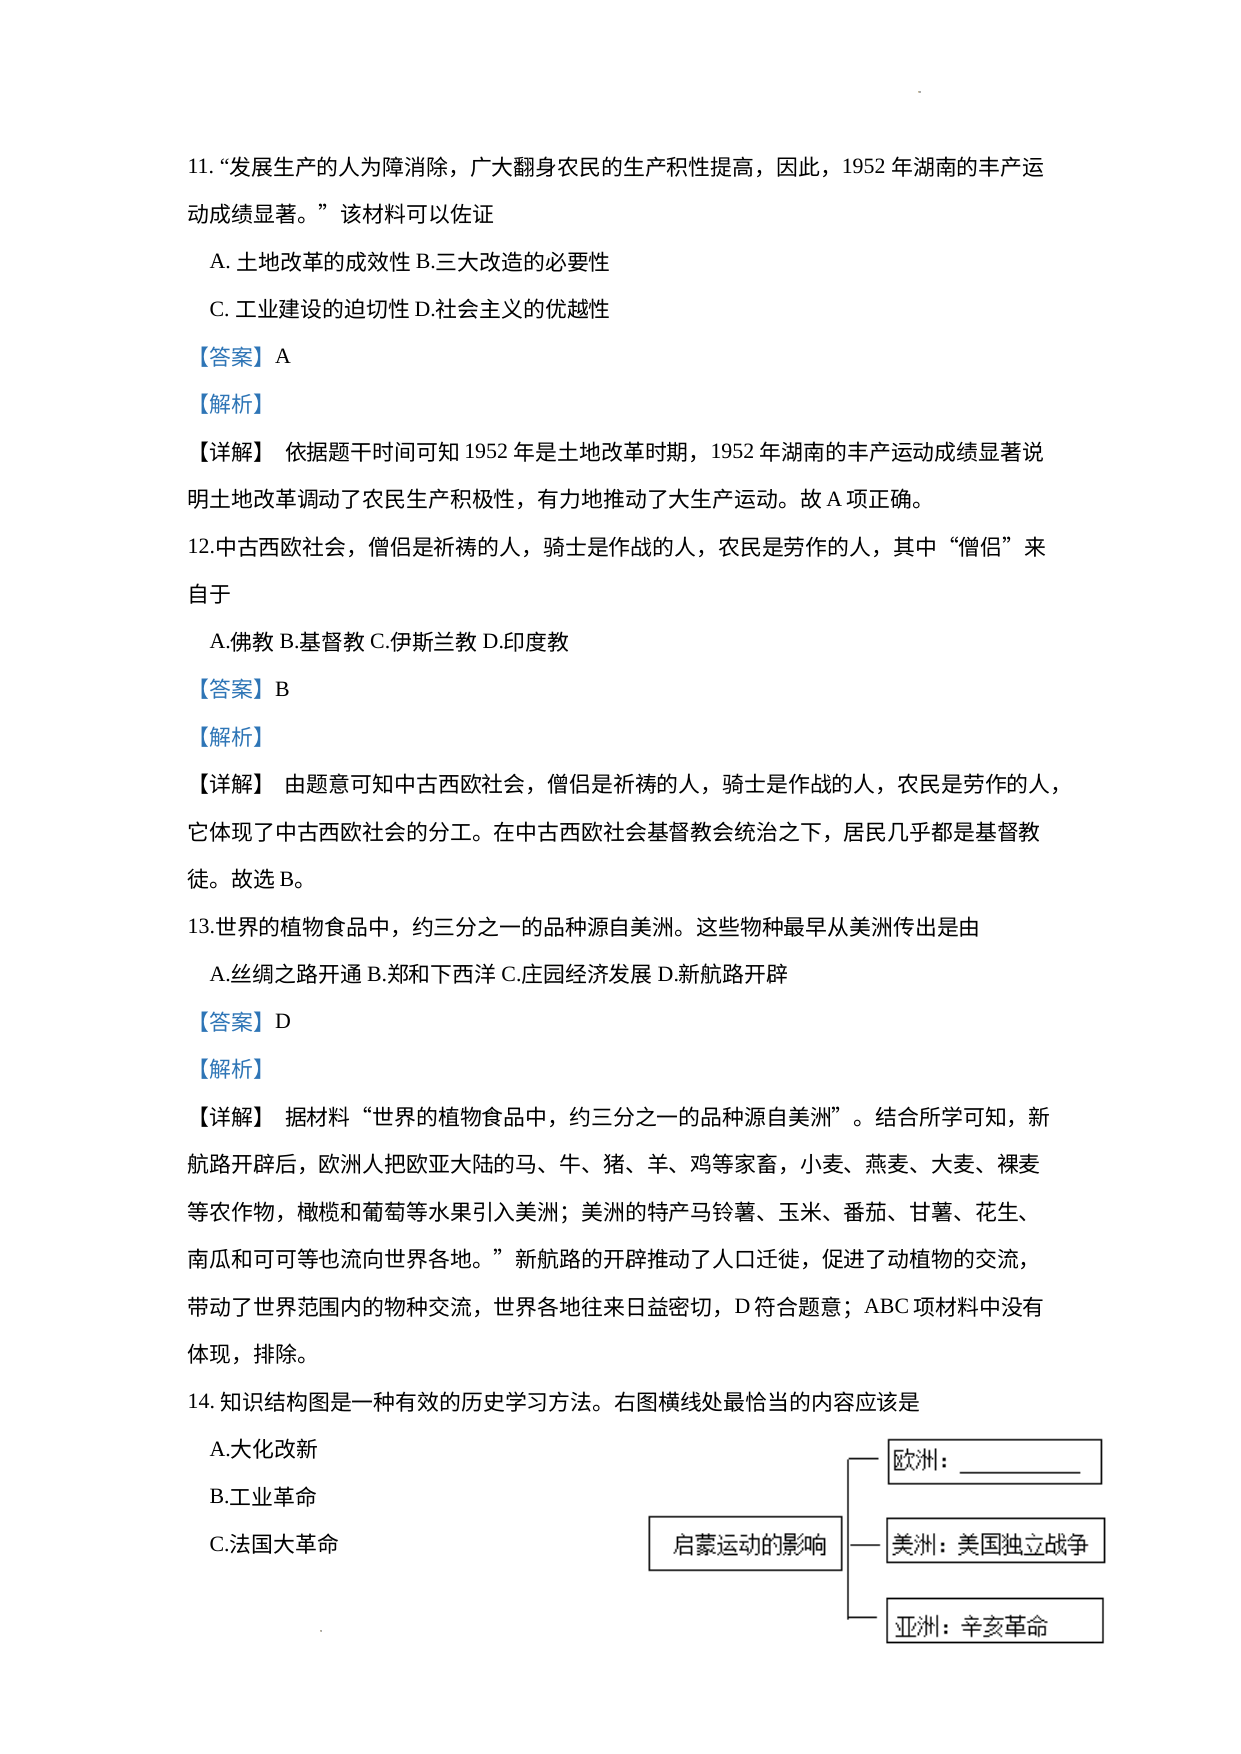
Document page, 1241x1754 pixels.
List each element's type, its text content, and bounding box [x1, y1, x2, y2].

text 【答案】B [187, 672, 1053, 704]
text B.工业革命 [187, 1480, 641, 1512]
text 14. 知识结构图是一种有效的历史学习方法。右图横线处最恰当的内容应该是 [187, 1385, 1053, 1417]
text 12.中古西欧社会，僧侣是祈祷的人，骑士是作战的人，农民是劳作的人，其中“僧侣”来自于 [187, 530, 1053, 609]
text C.法国大革命 [187, 1527, 641, 1559]
picture [641, 1434, 1115, 1653]
text C. 工业建设的迫切性D.社会主义的优越性 [187, 292, 1053, 324]
text 【解析】 [187, 387, 1053, 419]
text 【解析】 [187, 720, 1053, 752]
list “发展生产的人为障消除，广大翻身农民的生产积性提高，因此，1952 年湖南的丰产运动成绩显著。”该材料可以佐证 [187, 150, 1053, 229]
text 【详解】 据材料“世界的植物食品中，约三分之一的品种源自美洲”。结合所学可知，新航路开辟后，欧洲人把欧亚大陆的马、牛、猪、羊、鸡等家畜，小麦、燕麦、大麦、裸麦等农作物，橄榄和葡萄等水果引入美洲；美洲的特产马铃薯、玉米、番茄、甘薯、花生、南瓜和可可等也流向世界各地。”新航路的开辟推动了人口迁徙，促进了动植物的交流，带动了世界范围内的物种交流，世界各地往来日益密切，D符合题意；ABC项材料中没有体现，排除。 [187, 1100, 1053, 1369]
list 土地改革的成效性B.三大改造的必要性 [187, 245, 1053, 277]
text 【答案】A [187, 340, 1053, 372]
text A.佛教 B.基督教 C.伊斯兰教 D.印度教 [187, 625, 1053, 657]
text 【详解】 依据题干时间可知1952 年是土地改革时期，1952 年湖南的丰产运动成绩显著说明土地改革调动了农民生产积极性，有力地推动了大生产运动。故A项正确。 [187, 435, 1053, 514]
text 13.世界的植物食品中，约三分之一的品种源自美洲。这些物种最早从美洲传出是由 [187, 910, 1053, 942]
text 【详解】 由题意可知中古西欧社会，僧侣是祈祷的人，骑士是作战的人，农民是劳作的人，它体现了中古西欧社会的分工。在中古西欧社会基督教会统治之下，居民几乎都是基督教徒。故选B。 [187, 767, 1053, 894]
text A.丝绸之路开通 B.郑和下西洋 C.庄园经济发展 D.新航路开辟 [187, 957, 1053, 989]
text 【答案】D [187, 1005, 1053, 1037]
text 【解析】 [187, 1052, 1053, 1084]
text A.大化改新 [187, 1432, 1053, 1464]
